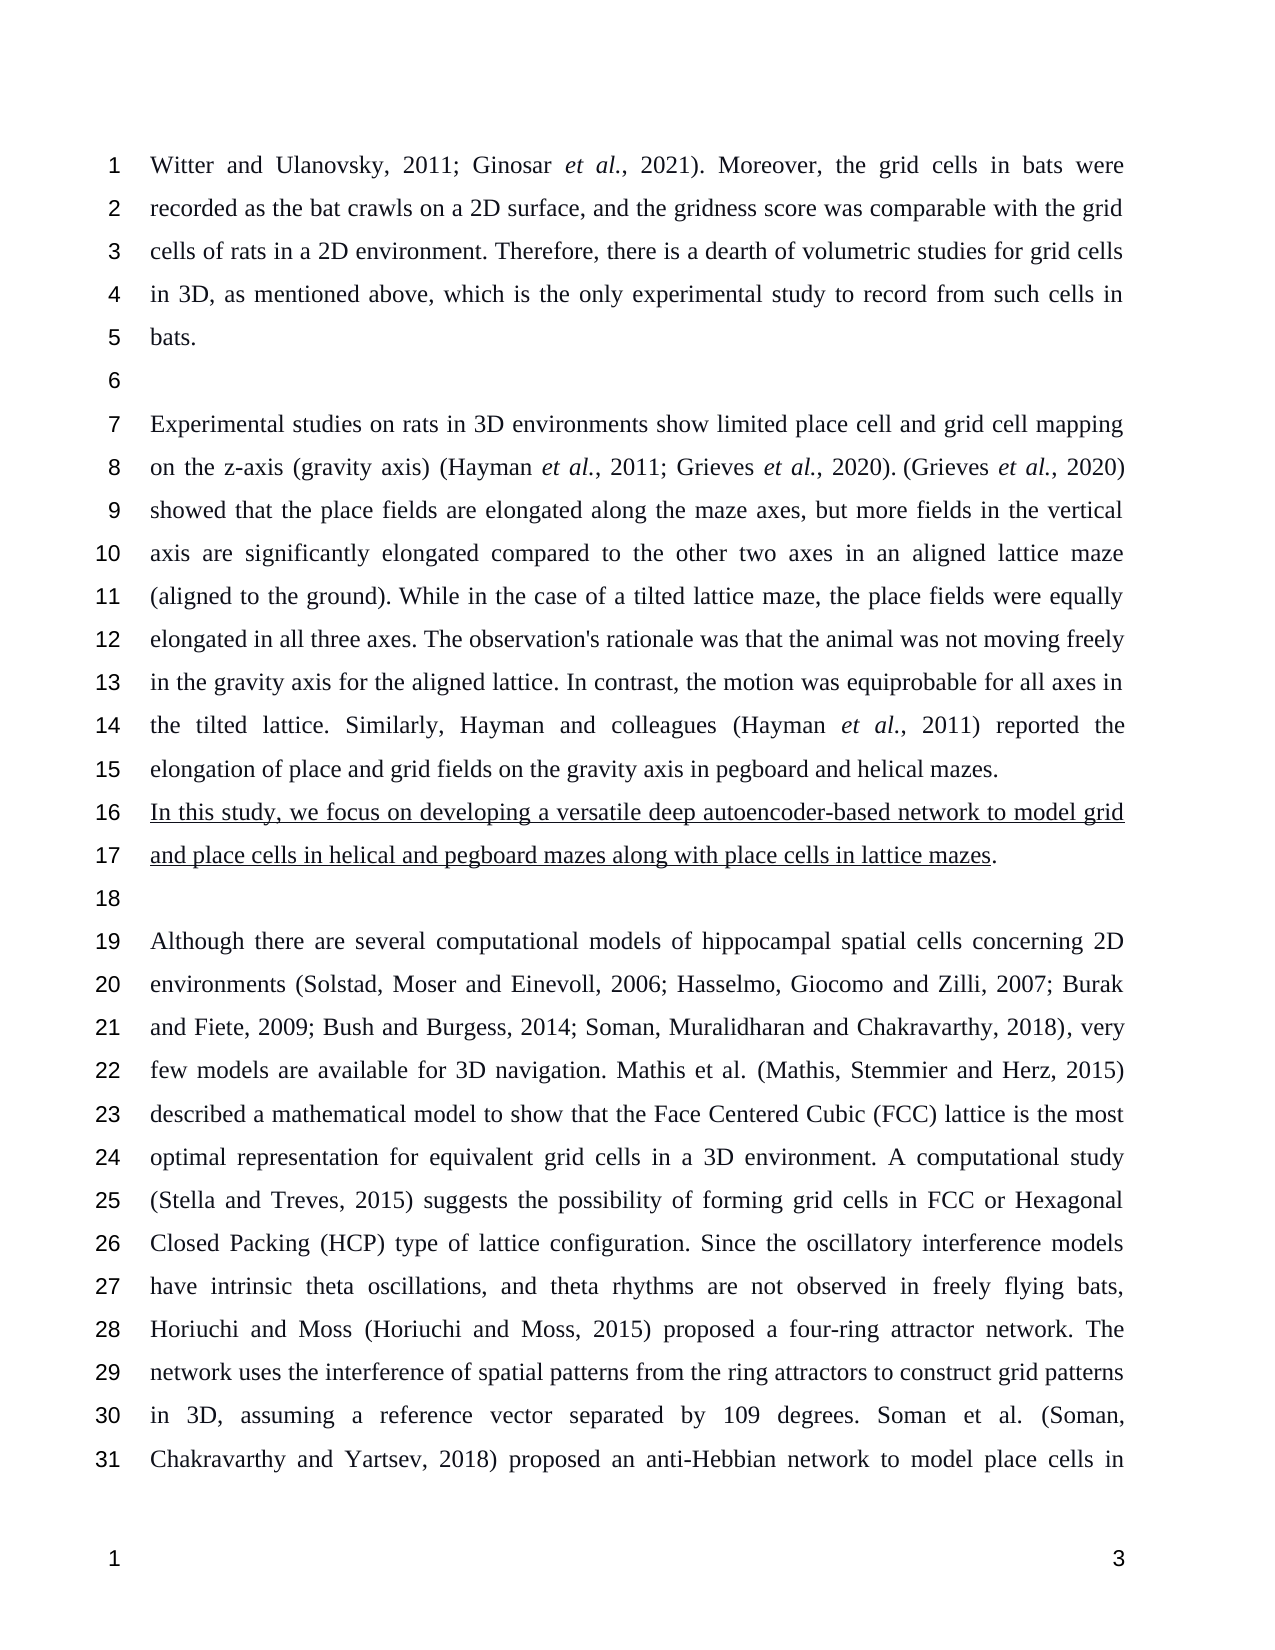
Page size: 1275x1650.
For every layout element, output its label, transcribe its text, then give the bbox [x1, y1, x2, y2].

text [150, 150, 1125, 351]
text In this study, we focus on developing a versatile deep autoencoder-based network to model grid and place cells in helical and pegboard mazes along with place cells in lattice mazes. [150, 823, 1125, 869]
text In this study, we focus on developing a versatile deep autoencoder-based network to model grid and place cells in helical and pegboard mazes along with place cells in lattice mazes. [150, 797, 1125, 822]
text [150, 926, 1125, 1472]
text Experimental studies on rats in 3D environments show limited place cell and grid cell mapping on the z-axis (gravity axis) (Hayman et al., 2011; Grieves et al., 2020). (Grieves et al., 2020) showed that the place fields are elongated along the maze axes, but more fields in the vertical axis are significantly elongated compared to the other two axes in an aligned lattice maze (aligned to the ground). While in the case of a tilted lattice maze, the place fields were equally elongated in all three axes. The observation's rationale was that the animal was not moving freely in the gravity axis for the aligned lattice. In contrast, the motion was equiprobable for all axes in the tilted lattice. Similarly, Hayman and colleagues (Hayman et al., 2011) reported the elongation of place and grid fields on the gravity axis in pegboard and helical mazes. [150, 409, 1125, 782]
